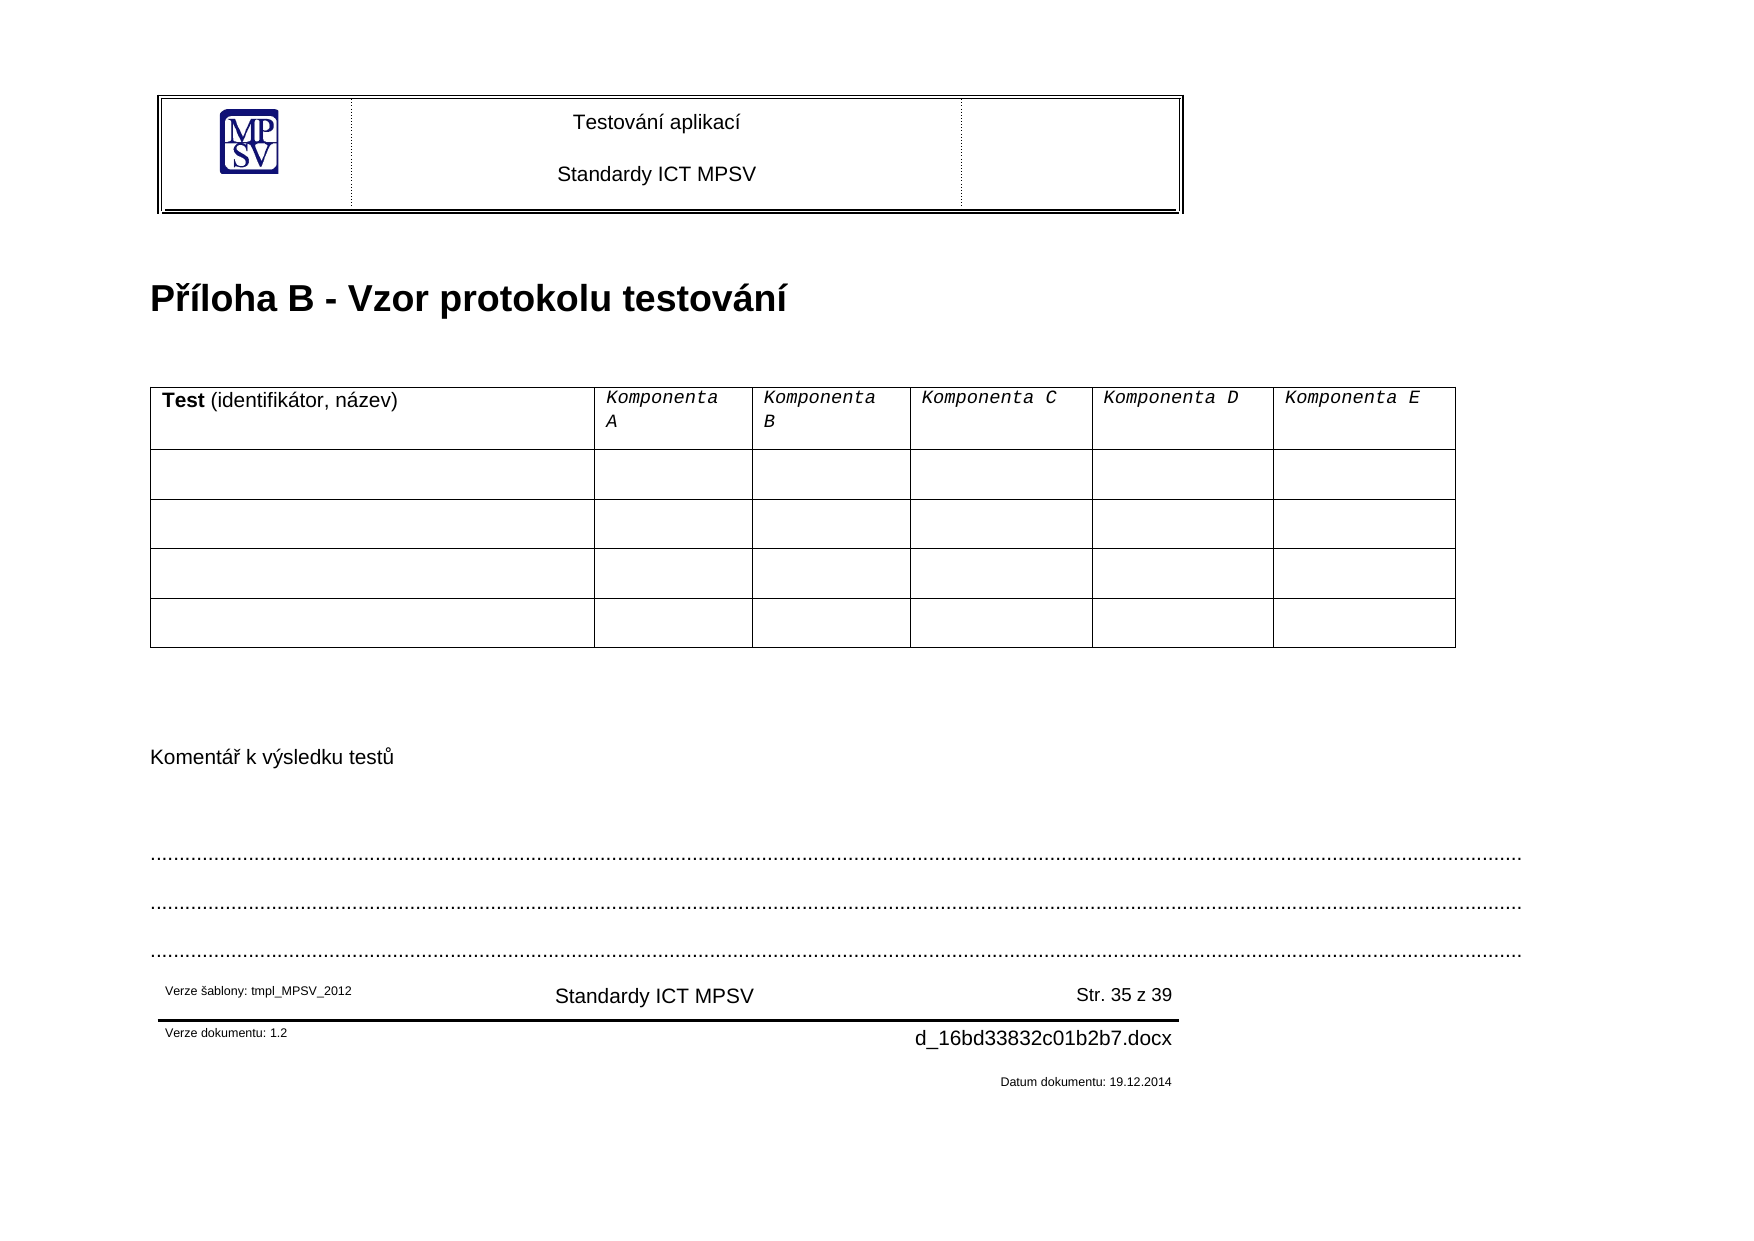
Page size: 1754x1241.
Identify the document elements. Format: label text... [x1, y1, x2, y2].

table_cell [753, 549, 910, 597]
table_cell [753, 450, 910, 499]
table_cell [595, 450, 752, 499]
table_cell [753, 500, 910, 548]
table_header Komponenta B [753, 388, 910, 449]
table_cell [151, 500, 594, 548]
table_cell [151, 549, 594, 597]
table_cell [1274, 549, 1455, 597]
table_cell [1274, 599, 1455, 647]
table_cell [1274, 450, 1455, 499]
table_cell [595, 549, 752, 597]
table_header Komponenta C [911, 388, 1092, 449]
table_cell [911, 549, 1092, 597]
subtitle Příloha B - Vzor protokolu testování [150, 276, 1604, 319]
table_cell [1274, 500, 1455, 548]
table_cell [151, 450, 594, 499]
table_cell [595, 599, 752, 647]
picture [218, 109, 278, 173]
table_cell [911, 450, 1092, 499]
table_cell [753, 599, 910, 647]
table_cell [1093, 500, 1273, 548]
table_cell [595, 500, 752, 548]
table_cell [1093, 450, 1273, 499]
table_header Komponenta A [595, 388, 752, 449]
table_header Komponenta E [1274, 388, 1455, 449]
table_cell [911, 599, 1092, 647]
table_cell [1093, 549, 1273, 597]
table_header Komponenta D [1093, 388, 1273, 449]
table_cell [911, 500, 1092, 548]
text Komentář k výsledku testů [150, 744, 1604, 768]
table_cell [1093, 599, 1273, 647]
table_cell [151, 599, 594, 647]
table_header Test (identifikátor, název) [151, 388, 594, 449]
